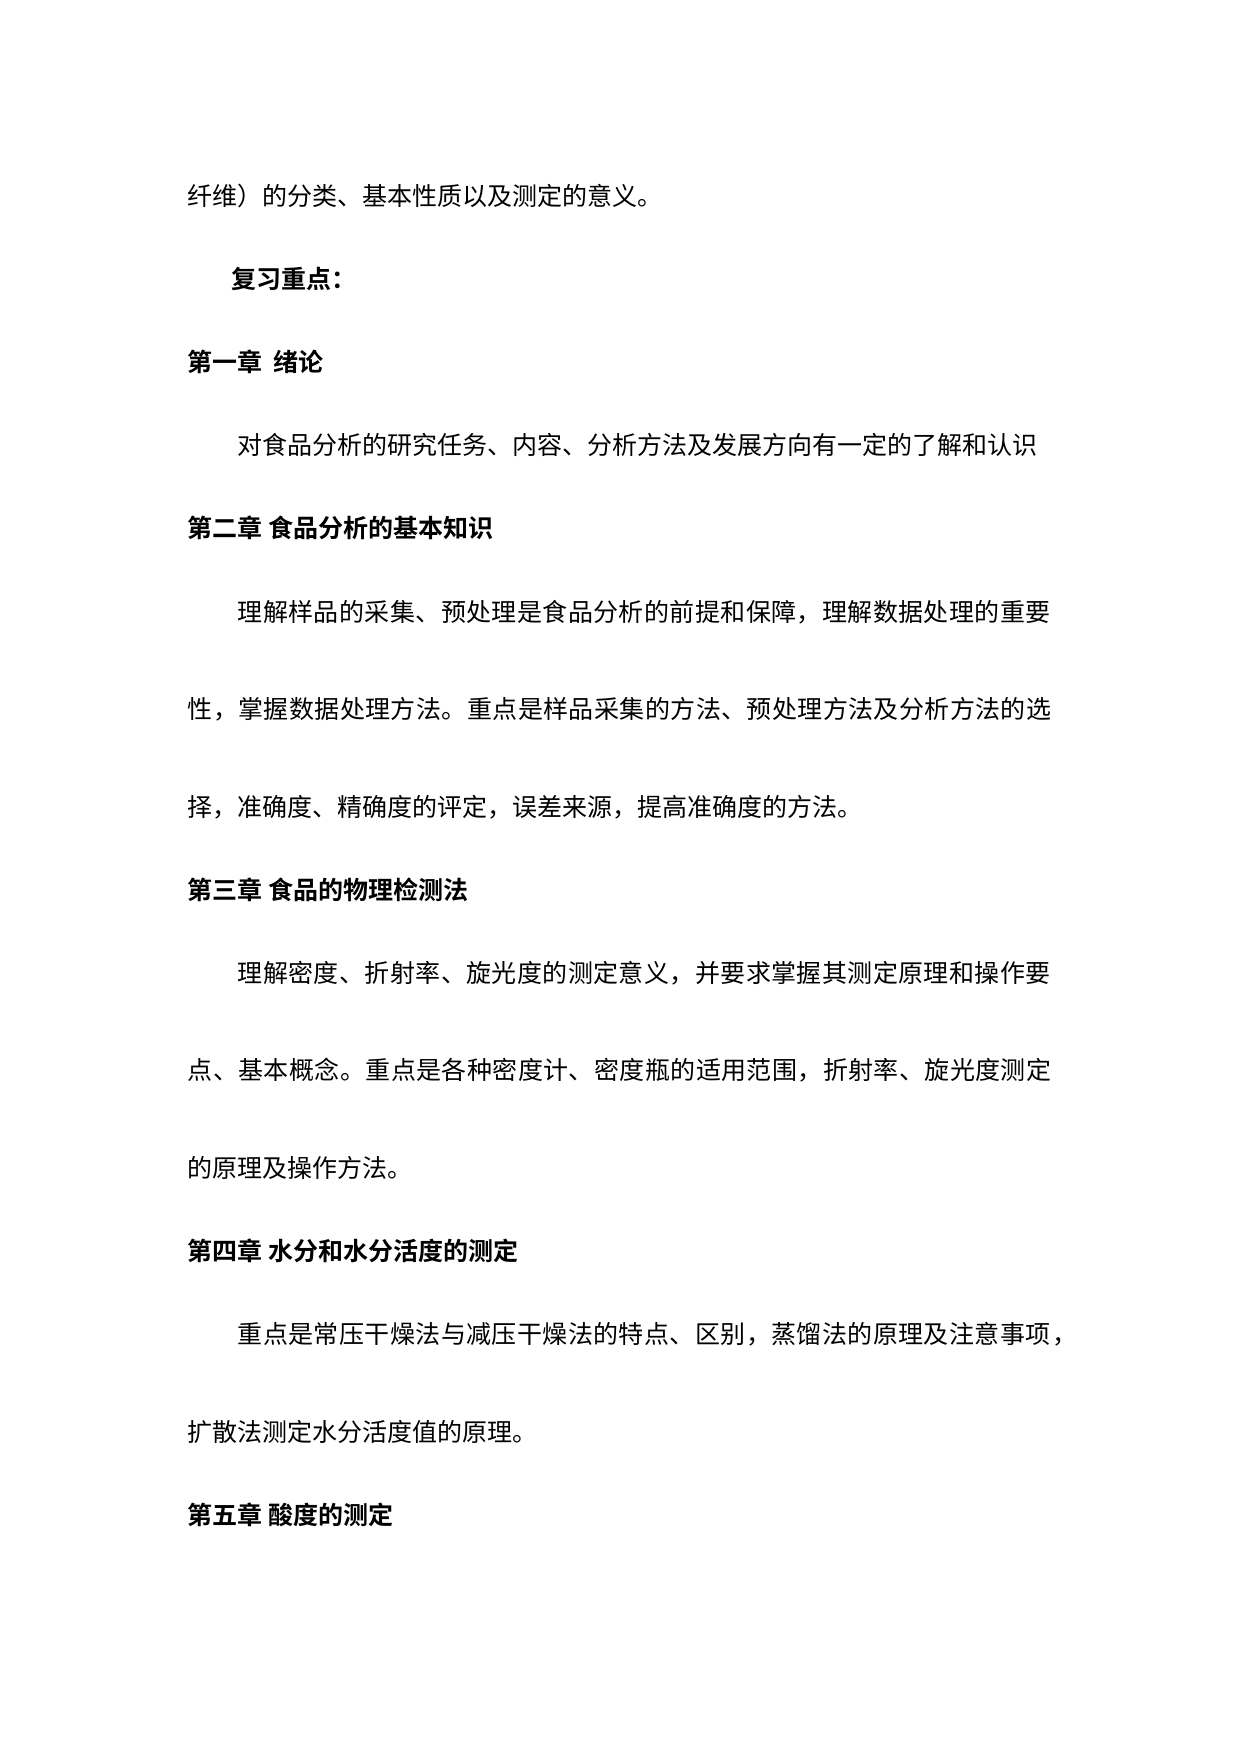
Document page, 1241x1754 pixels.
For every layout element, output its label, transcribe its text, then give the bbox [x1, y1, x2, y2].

text 第四章 水分和水分活度的测定 [187, 1217, 1053, 1282]
text 第五章 酸度的测定 [187, 1481, 1053, 1546]
text 第一章 绪论 [187, 328, 1053, 393]
text 重点是常压干燥法与减压干燥法的特点、区别，蒸馏法的原理及注意事项，扩散法测定水分活度值的原理。 [187, 1300, 1053, 1463]
text 第三章 食品的物理检测法 [187, 856, 1053, 921]
text 对食品分析的研究任务、内容、分析方法及发展方向有一定的了解和认识 [187, 411, 1053, 476]
text 理解样品的采集、预处理是食品分析的前提和保障，理解数据处理的重要性，掌握数据处理方法。重点是样品采集的方法、预处理方法及分析方法的选择，准确度、精确度的评定，误差来源，提高准确度的方法。 [187, 578, 1053, 838]
text 第二章 食品分析的基本知识 [187, 494, 1053, 559]
text 理解密度、折射率、旋光度的测定意义，并要求掌握其测定原理和操作要点、基本概念。重点是各种密度计、密度瓶的适用范围，折射率、旋光度测定的原理及操作方法。 [187, 939, 1053, 1199]
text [187, 162, 1053, 227]
text 复习重点： [231, 245, 1053, 310]
